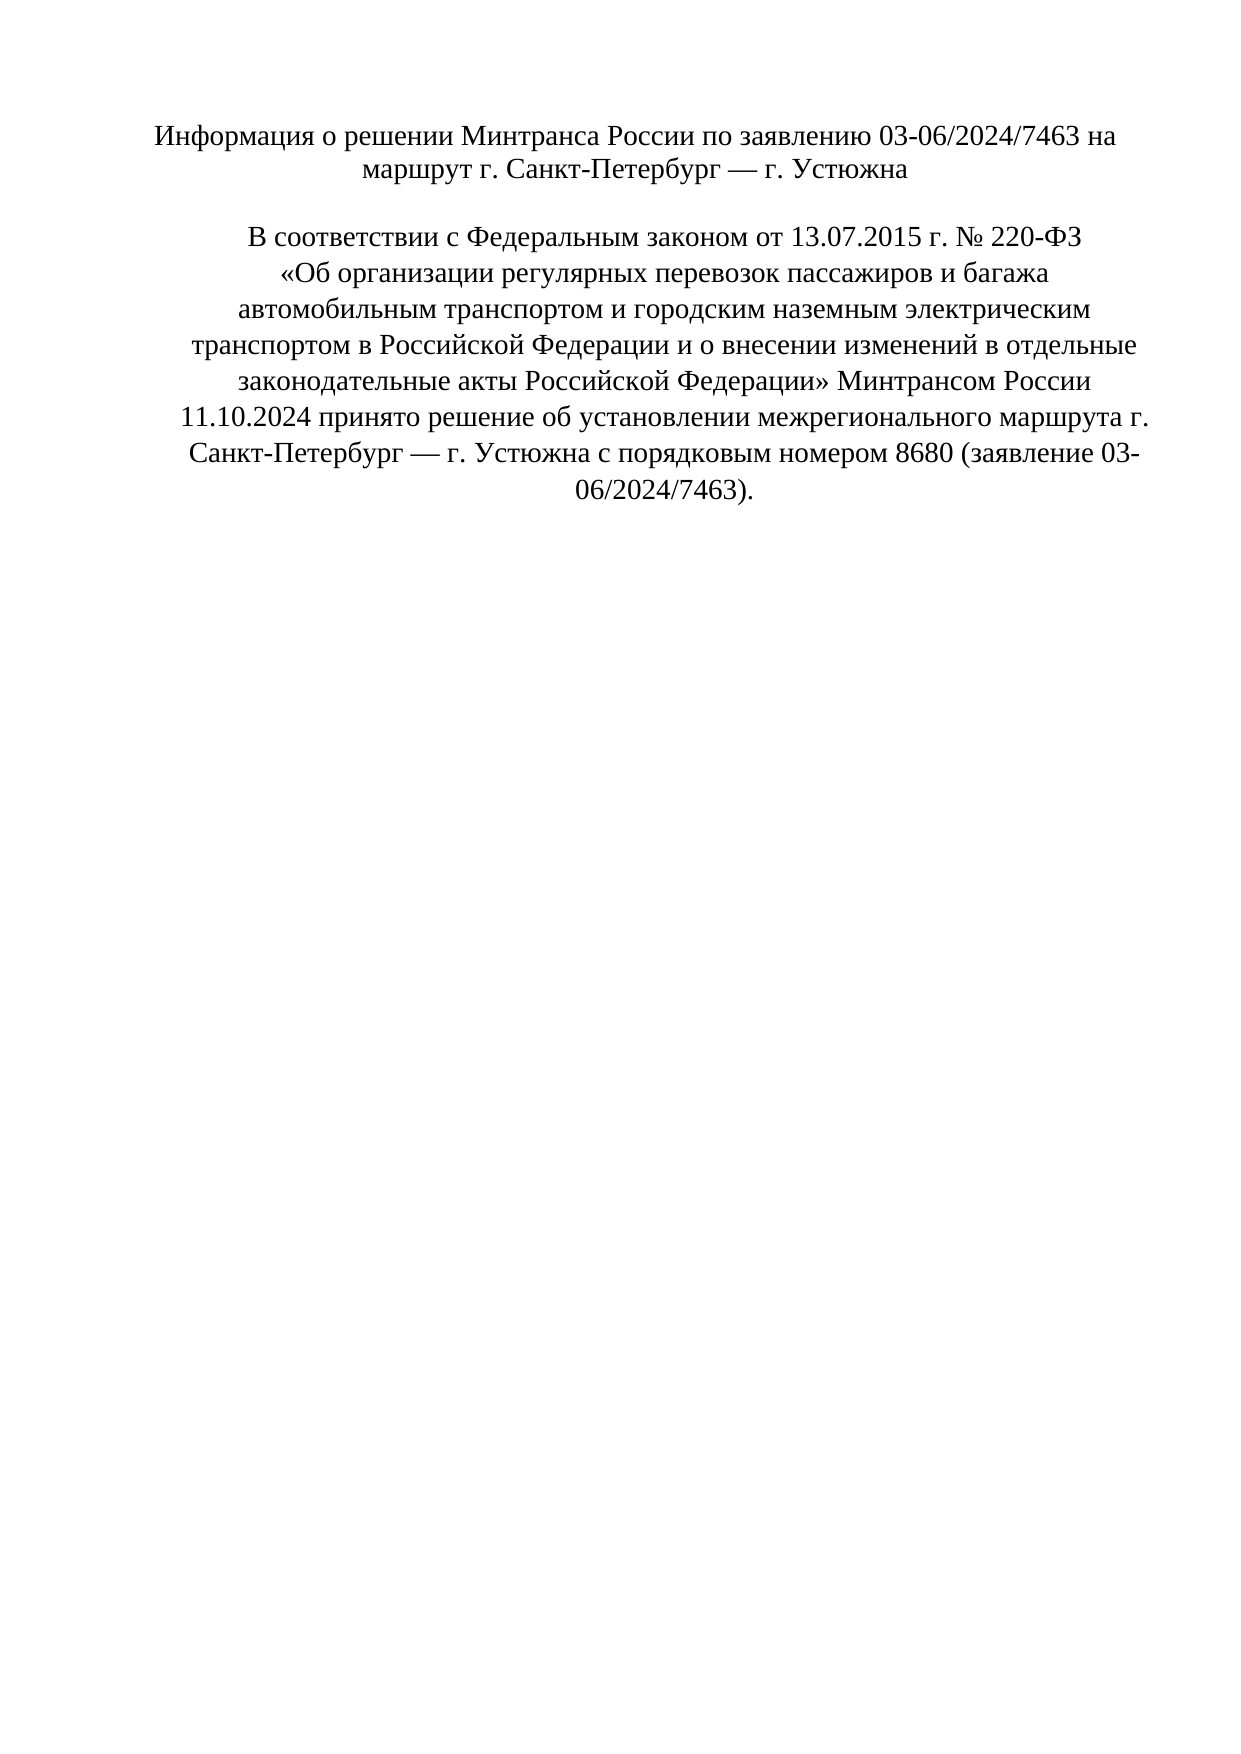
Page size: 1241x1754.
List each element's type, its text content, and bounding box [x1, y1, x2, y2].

text В соответствии с Федеральным законом от 13.07.2015 г. № 220-ФЗ «Об организации регулярных перевозок пассажиров и багажа автомобильным транспортом и городским наземным электрическим транспортом в Российской Федерации и о внесении изменений в отдельные законодательные акты Российской Федерации» Минтрансом России 11.10.2024 принято решение об установлении межрегионального маршрута г. Санкт-Петербург — г. Устюжна с порядковым номером 8680 (заявление 03-06/2024/7463). [177, 219, 1152, 505]
text Информация о решении Минтранса России по заявлению 03-06/2024/7463 на маршрут г. Санкт-Петербург — г. Устюжна [118, 118, 1152, 185]
